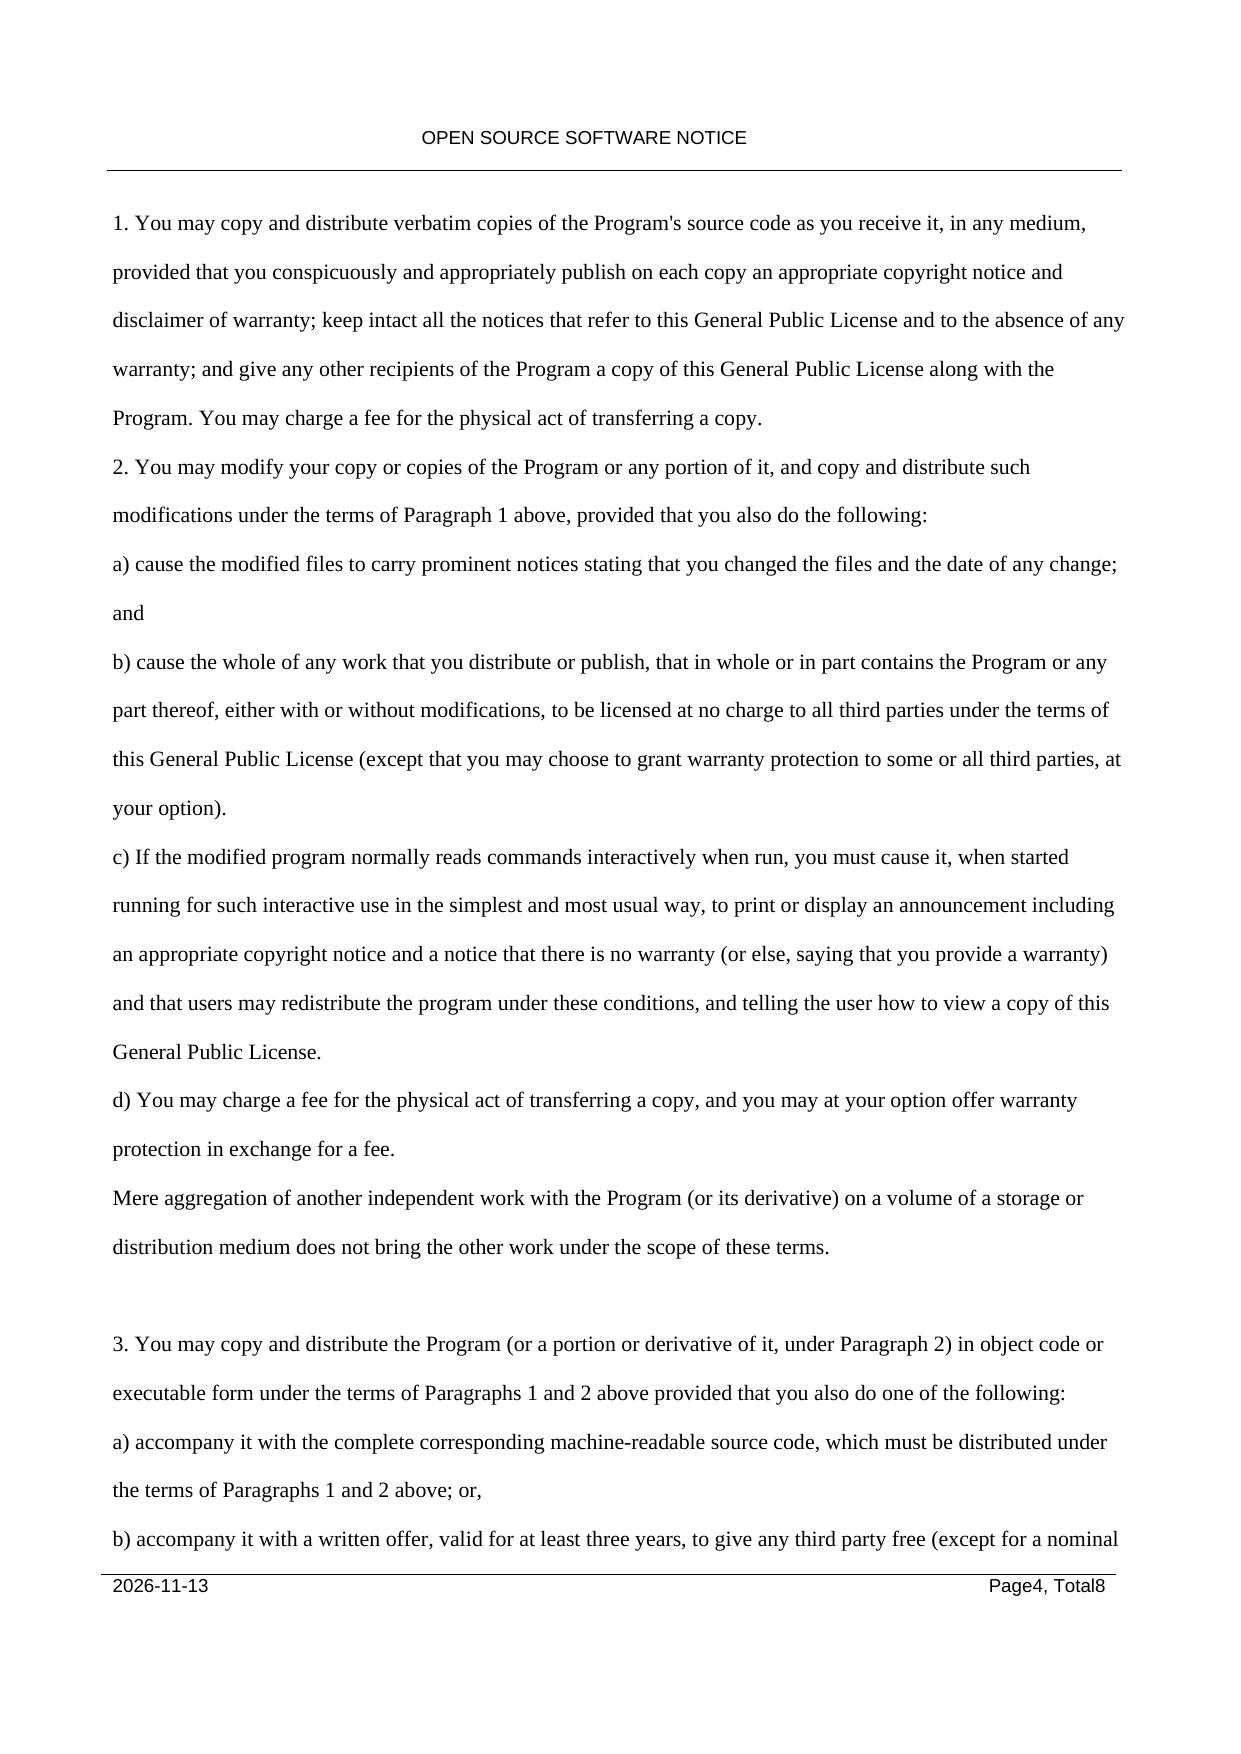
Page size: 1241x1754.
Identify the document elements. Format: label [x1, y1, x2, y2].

text [112, 206, 1128, 1555]
